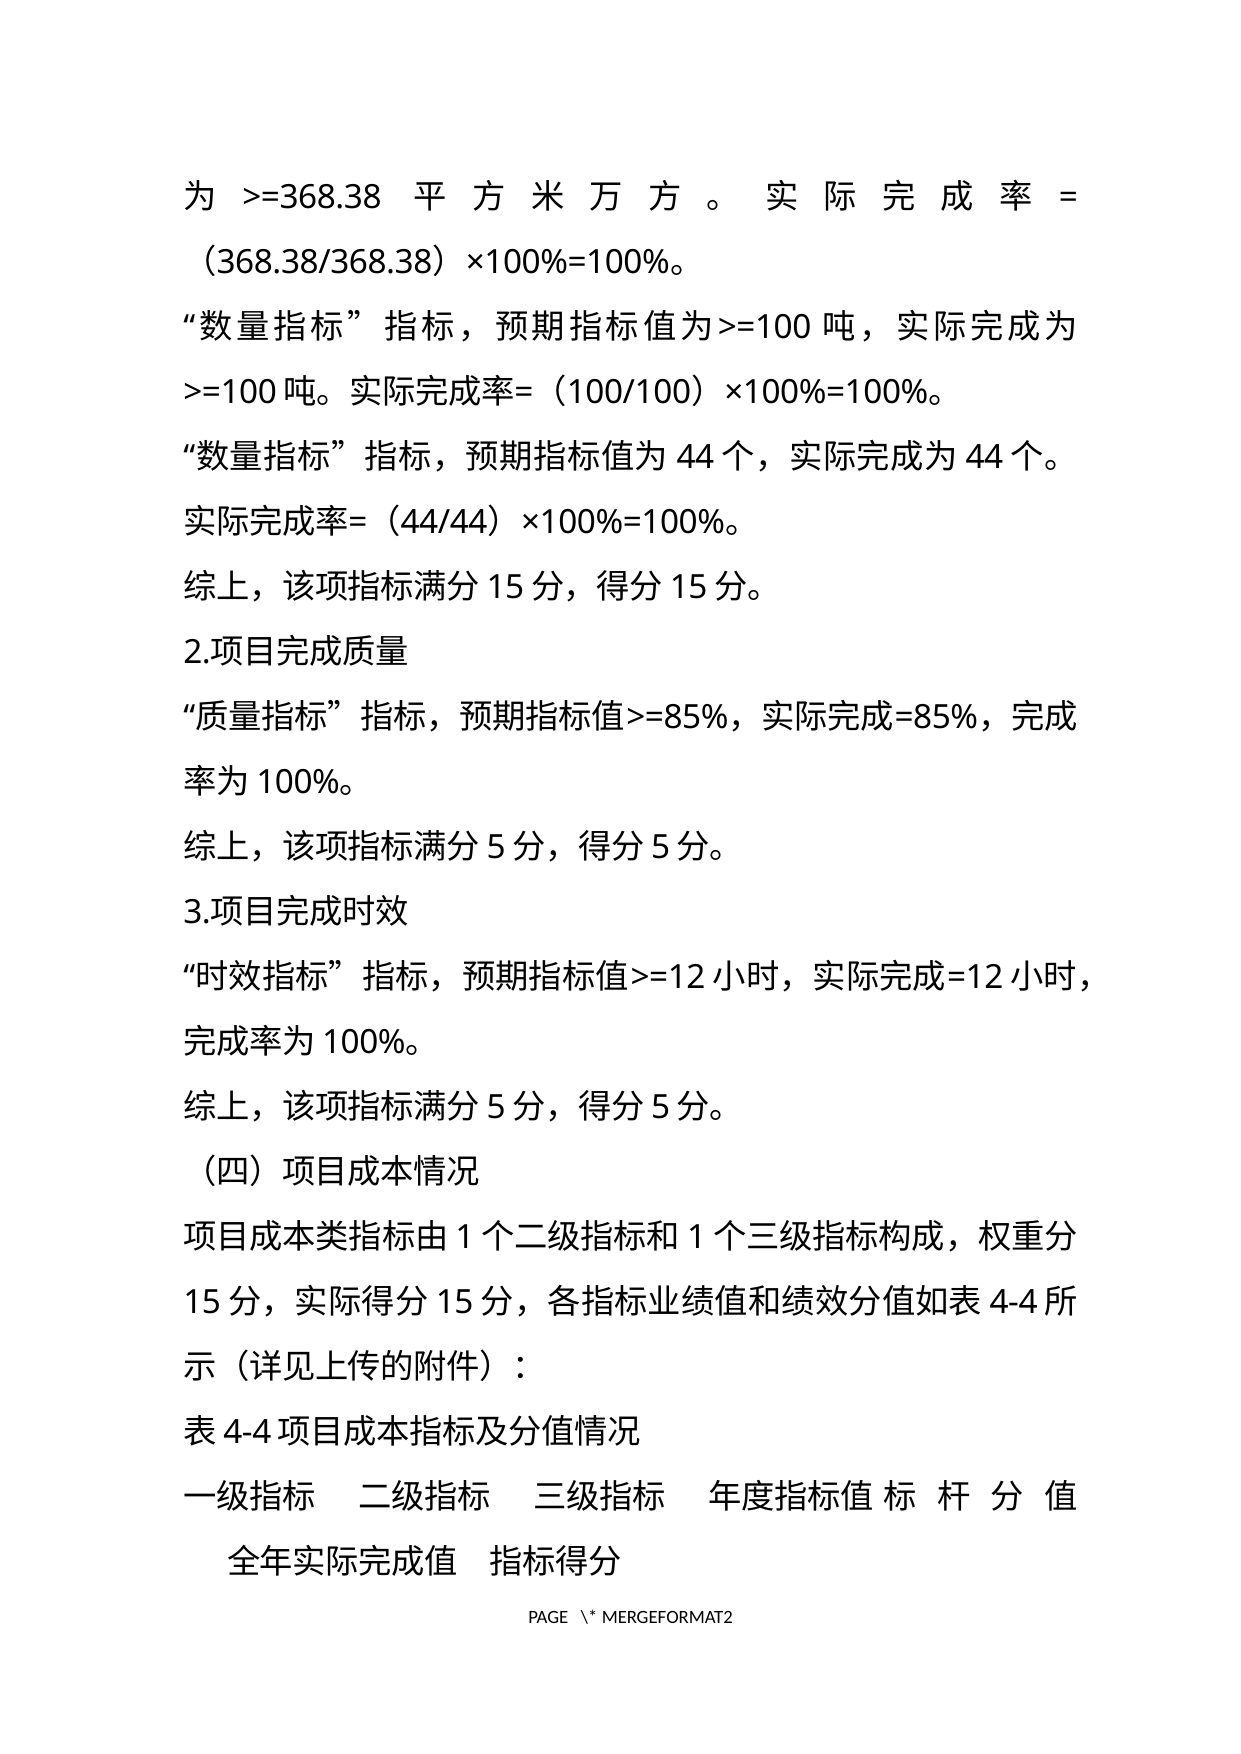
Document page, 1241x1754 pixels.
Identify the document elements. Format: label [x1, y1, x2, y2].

text [183, 162, 1078, 1592]
